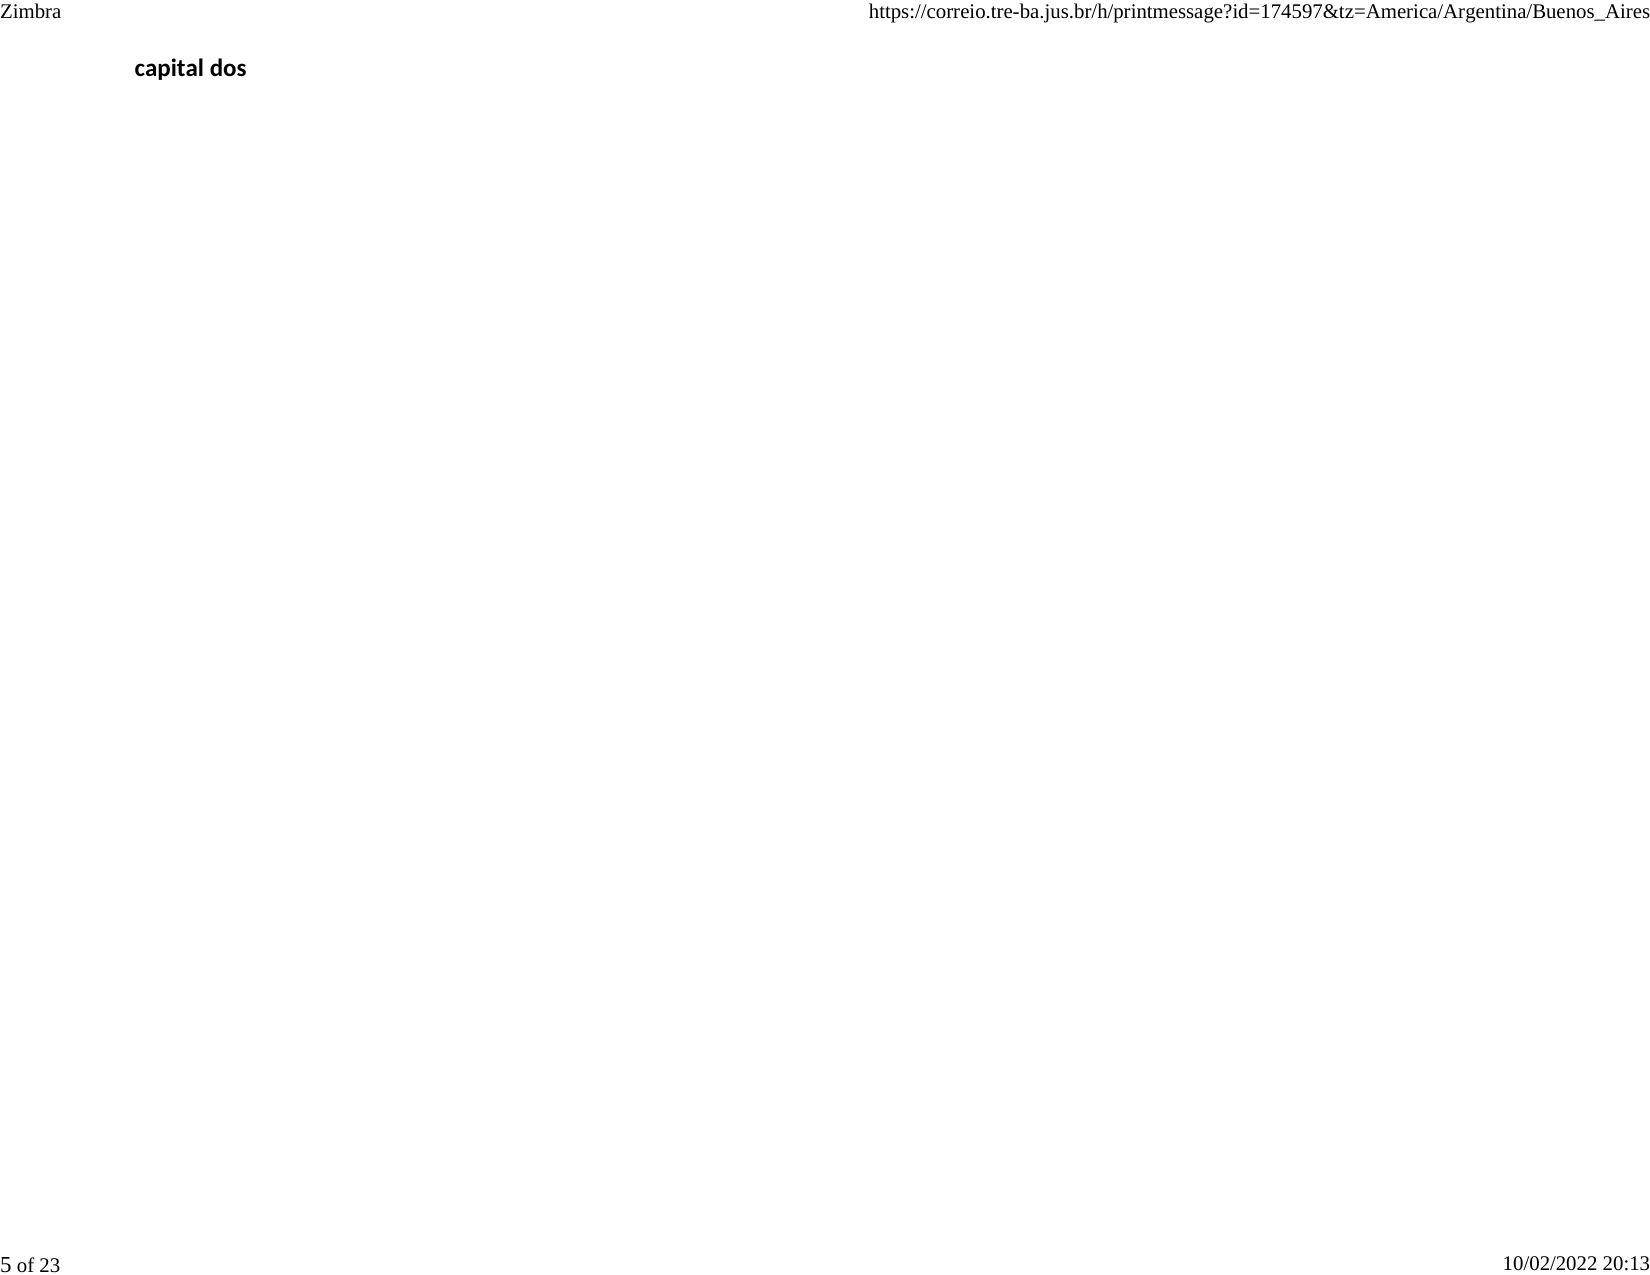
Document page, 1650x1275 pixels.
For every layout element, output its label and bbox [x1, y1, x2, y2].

text [134, 52, 1516, 83]
